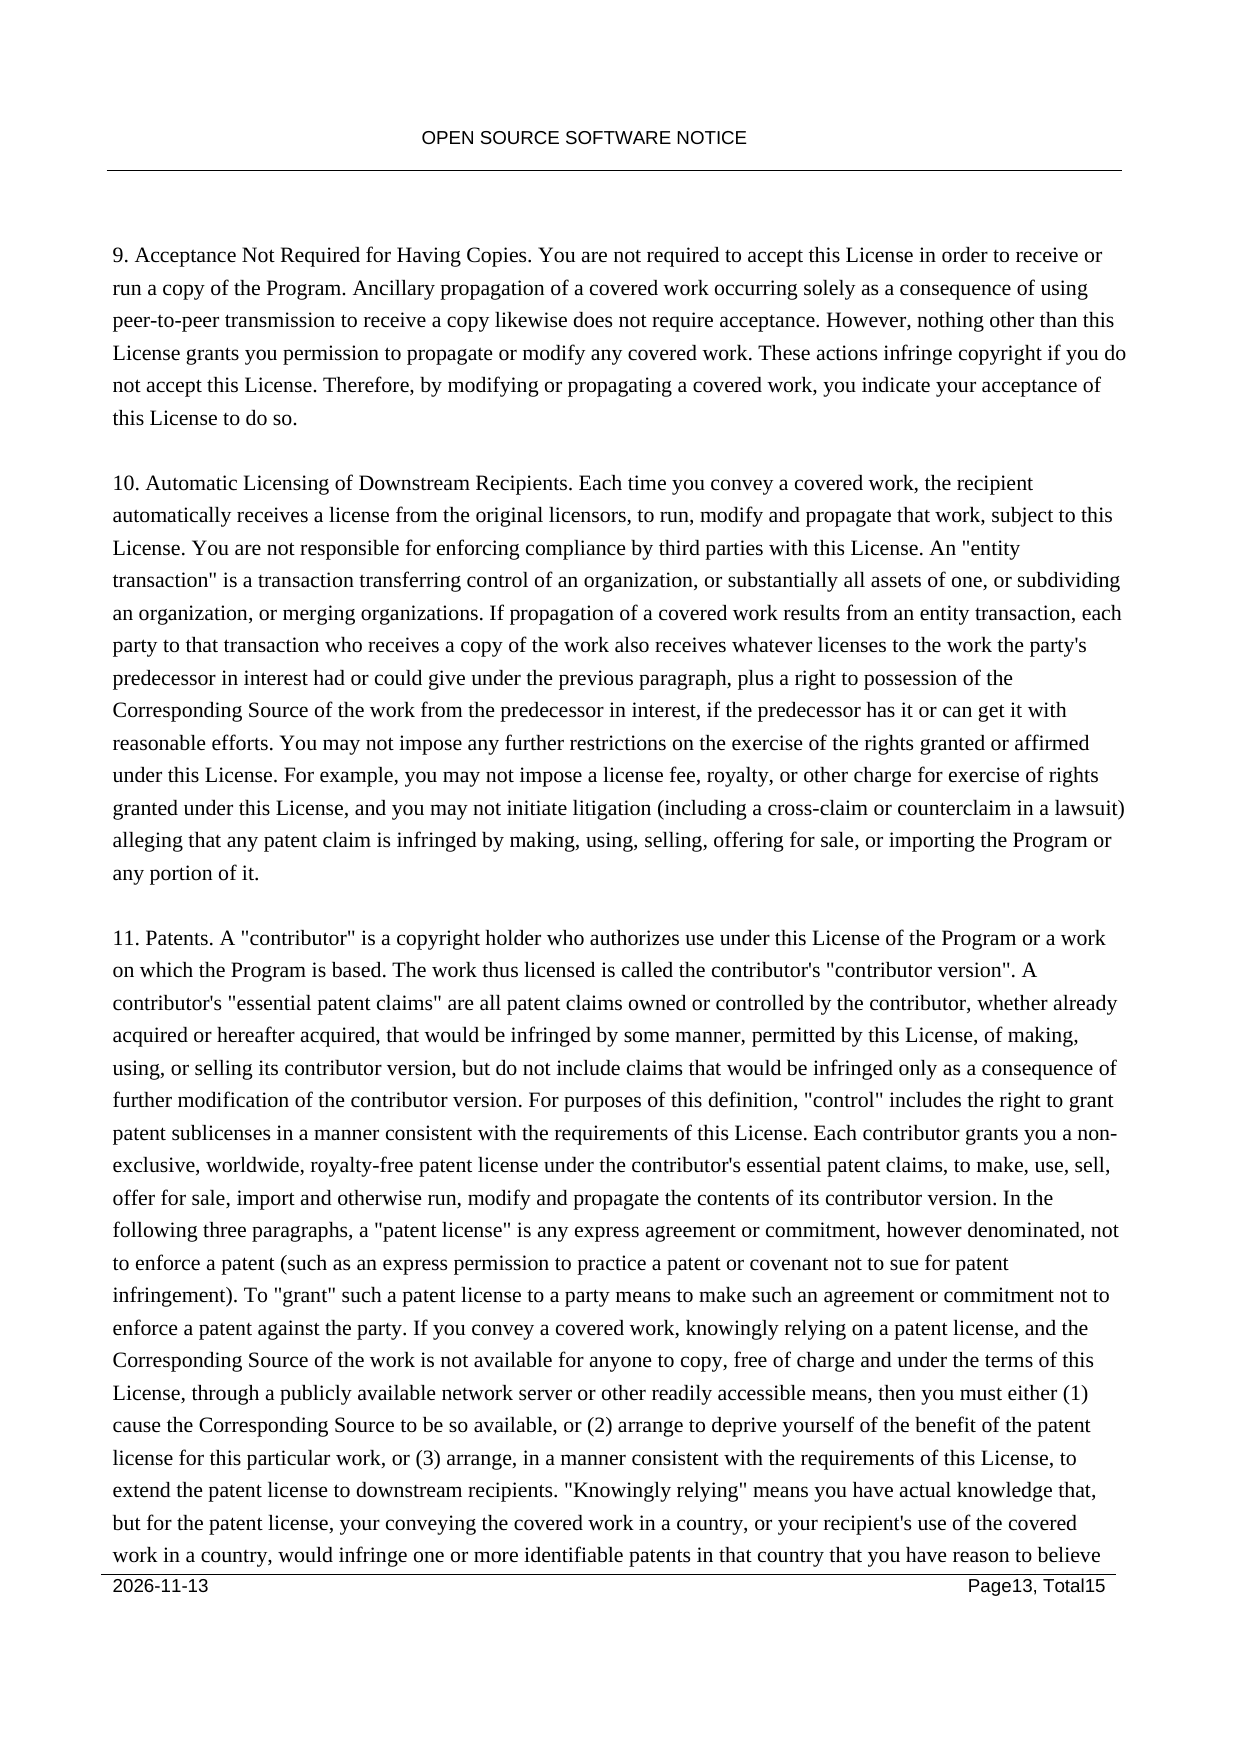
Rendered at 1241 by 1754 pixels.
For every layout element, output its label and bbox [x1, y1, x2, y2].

text [112, 206, 1128, 1571]
